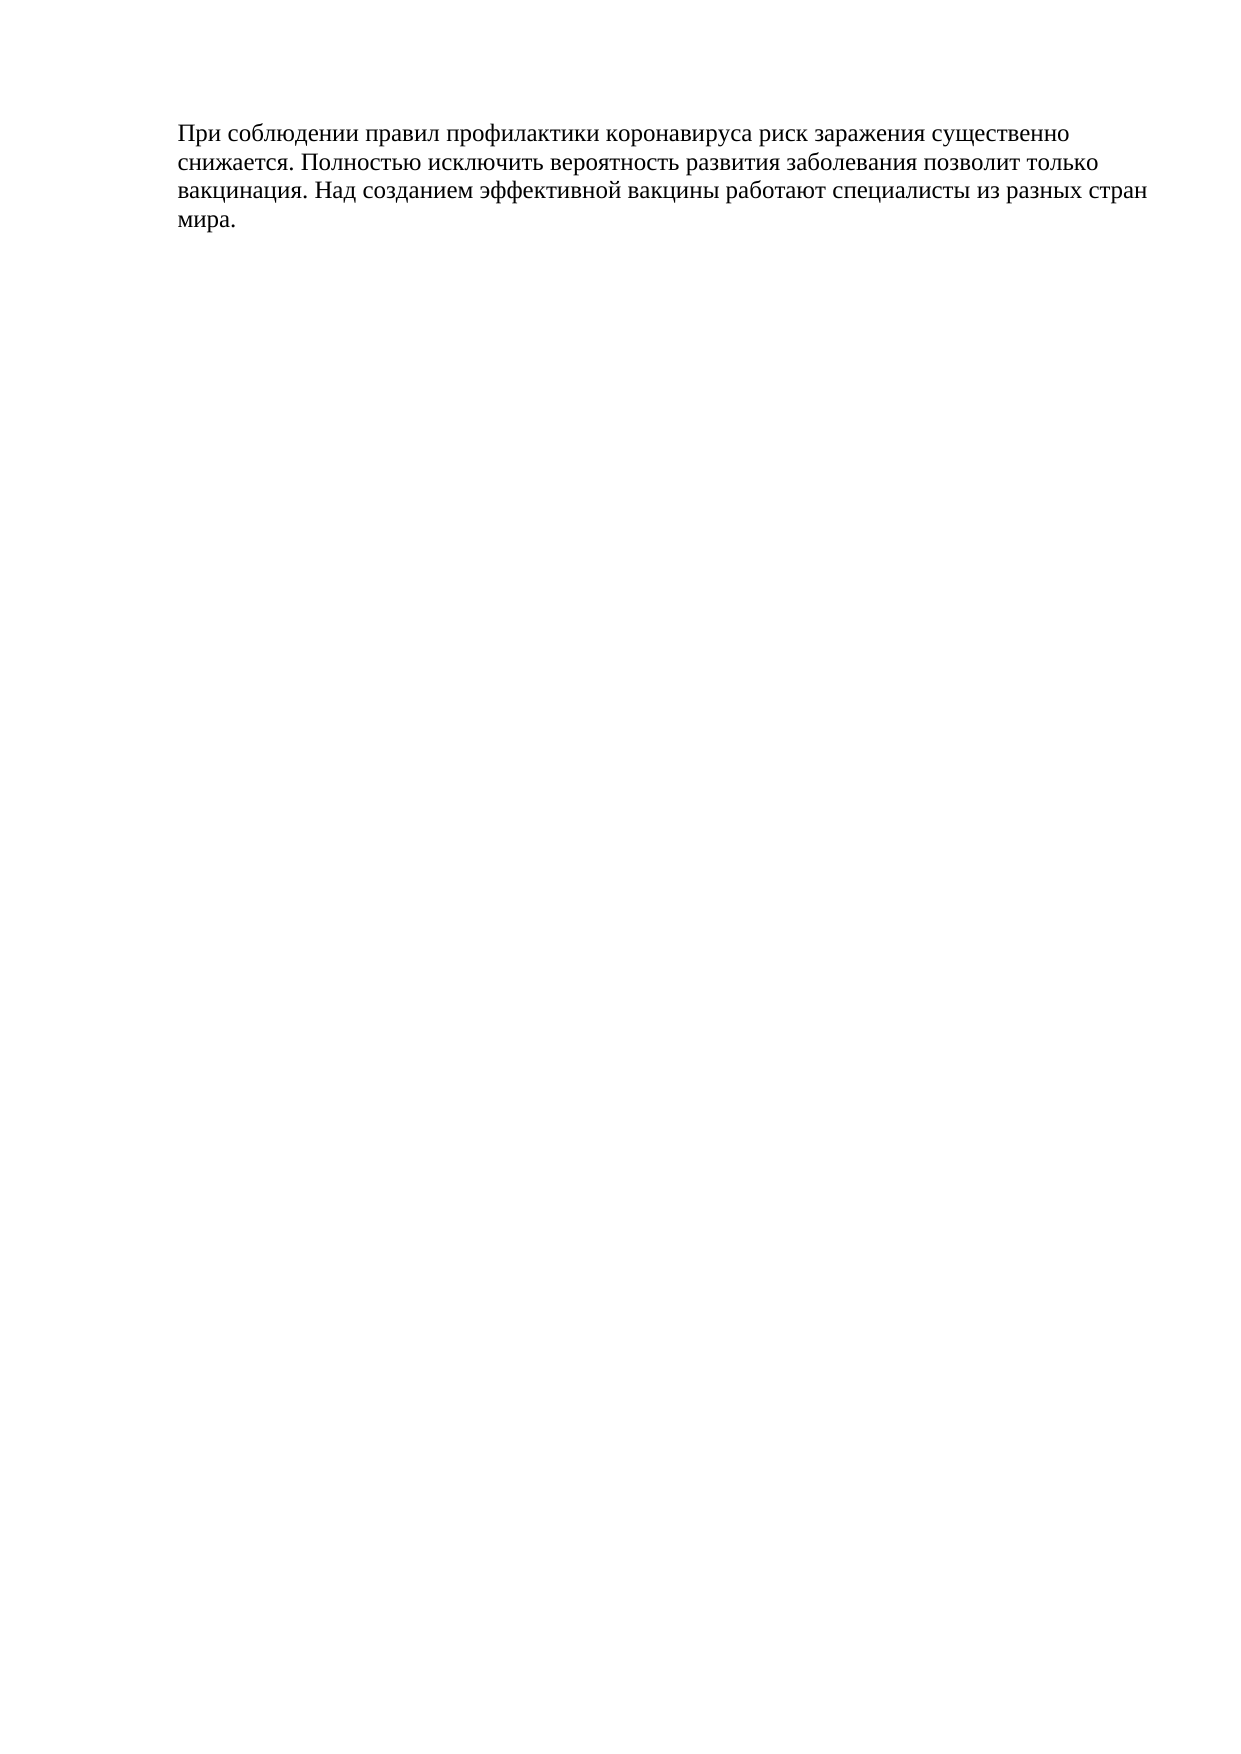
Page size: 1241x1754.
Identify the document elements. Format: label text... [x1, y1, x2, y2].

text При соблюдении правил профилактики коронавируса риск заражения существенно снижается. Полностью исключить вероятность развития заболевания позволит только вакцинация. Над созданием эффективной вакцины работают специалисты из разных стран мира. [177, 118, 1152, 233]
